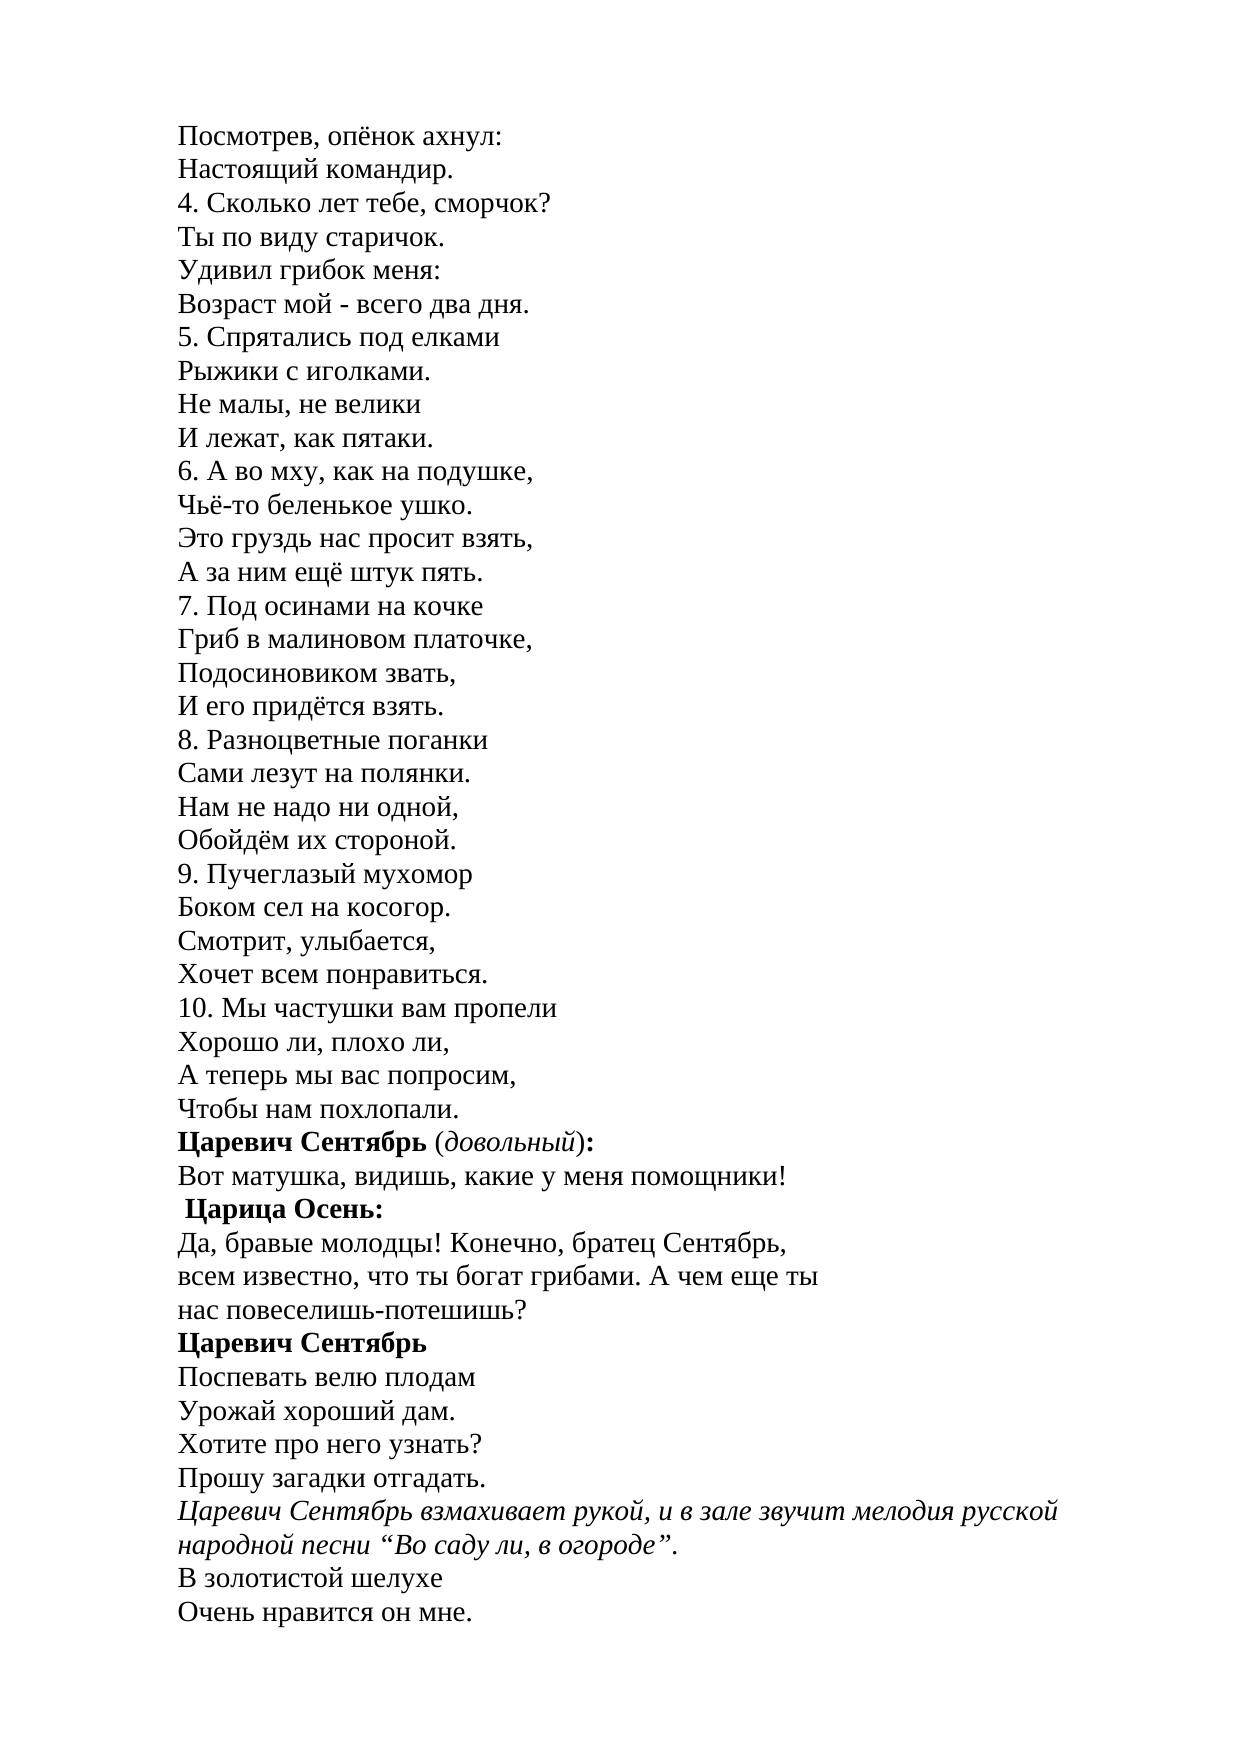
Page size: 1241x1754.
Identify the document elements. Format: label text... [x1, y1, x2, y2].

text Поспевать велю плодам [177, 1359, 1152, 1393]
text Урожай хороший дам. [177, 1393, 1152, 1426]
text 4. Сколько лет тебе, сморчок? Ты по виду старичок. Удивил грибок меня: Возраст мой - всего два дня. [177, 185, 1152, 319]
text 6. А во мху, как на подушке, Чьё-то беленькое ушко. Это груздь нас просит взять, А за ним ещё штук пять. [177, 453, 1152, 588]
text Царевич Сентябрь (довольный): [177, 1124, 1152, 1158]
text Прошу загадки отгадать. [177, 1460, 1152, 1493]
text Да, бравые молодцы! Конечно, братец Сентябрь, [177, 1225, 1152, 1258]
text 9. Пучеглазый мухомор Боком сел на косогор. Смотрит, улыбается, Хочет всем понравиться. [177, 856, 1152, 990]
text 7. Под осинами на кочке Гриб в малиновом платочке, Подосиновиком звать, И его придётся взять. [177, 588, 1152, 722]
text всем известно, что ты богат грибами. А чем еще ты [177, 1258, 1152, 1292]
text 5. Спрятались под елками Рыжики с иголками. Не малы, не велики И лежат, как пятаки. [177, 319, 1152, 453]
text В золотистой шелухе [177, 1560, 1152, 1594]
text Вот матушка, видишь, какие у меня помощники! [177, 1158, 1152, 1191]
text 8. Разноцветные поганки Сами лезут на полянки. Нам не надо ни одной, Обойдём их стороной. [177, 722, 1152, 856]
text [177, 118, 1152, 185]
text Хотите про него узнать? [177, 1426, 1152, 1460]
text Царевич Сентябрь [177, 1326, 1152, 1359]
text Царевич Сентябрь взмахивает рукой, и в зале звучит мелодия русской народной песни “Во саду ли, в огороде”. [177, 1493, 1152, 1560]
text нас повеселишь-потешишь? [177, 1292, 1152, 1326]
text 10. Мы частушки вам пропели Хорошо ли, плохо ли, А теперь мы вас попросим, Чтобы нам похлопали. [177, 990, 1152, 1124]
text Царица Осень: [177, 1191, 1152, 1225]
text Очень нравится он мне. [177, 1594, 1152, 1627]
